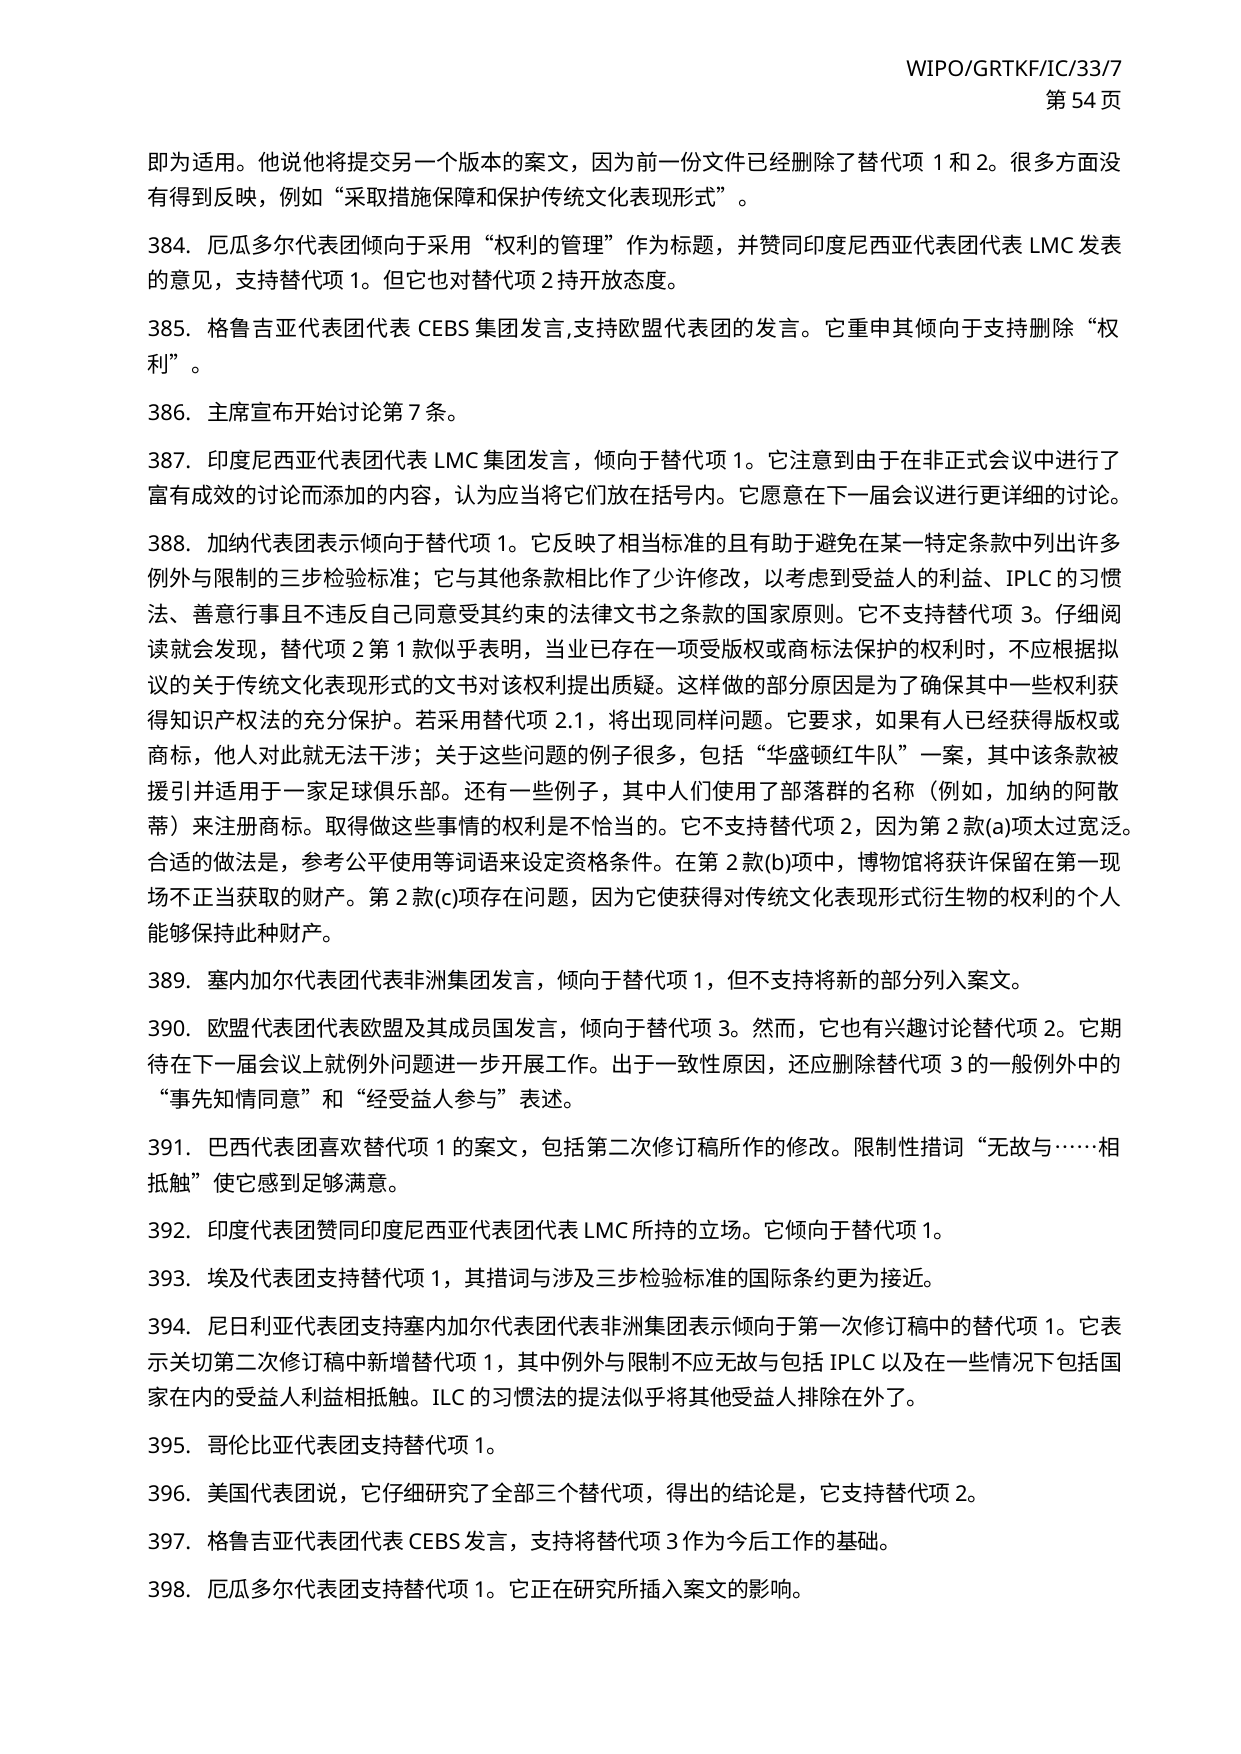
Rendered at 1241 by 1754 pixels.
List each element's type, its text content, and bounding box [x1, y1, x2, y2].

list 厄瓜多尔代表团倾向于采用“权利的管理”作为标题，并赞同印度尼西亚代表团代表LMC发表的意见，支持替代项1。但它也对替代项2持开放态度。 [148, 224, 1122, 295]
list 美国代表团说，它仔细研究了全部三个替代项，得出的结论是，它支持替代项2。 [148, 1472, 1122, 1508]
list 印度代表团赞同印度尼西亚代表团代表LMC所持的立场。它倾向于替代项1。 [148, 1210, 1122, 1245]
list 塞内加尔代表团代表非洲集团发言，倾向于替代项1，但不支持将新的部分列入案文。 [148, 960, 1122, 995]
list 巴西代表团喜欢替代项1的案文，包括第二次修订稿所作的修改。限制性措词“无故与……相抵触”使它感到足够满意。 [148, 1126, 1122, 1197]
list 加纳代表团表示倾向于替代项1。它反映了相当标准的且有助于避免在某一特定条款中列出许多例外与限制的三步检验标准；它与其他条款相比作了少许修改，以考虑到受益人的利益、IPLC的习惯法、善意行事且不违反自己同意受其约束的法律文书之条款的国家原则。它不支持替代项3。仔细阅读就会发现，替代项2第1款似乎表明，当业已存在一项受版权或商标法保护的权利时，不应根据拟议的关于传统文化表现形式的文书对该权利提出质疑。这样做的部分原因是为了确保其中一些权利获得知识产权法的充分保护。若采用替代项2.1，将出现同样问题。它要求，如果有人已经获得版权或商标，他人对此就无法干涉；关于这些问题的例子很多，包括“华盛顿红牛队”一案，其中该条款被援引并适用于一家足球俱乐部。还有一些例子，其中人们使用了部落群的名称（例如，加纳的阿散蒂）来注册商标。取得做这些事情的权利是不恰当的。它不支持替代项2，因为第2款(a)项太过宽泛。合适的做法是，参考公平使用等词语来设定资格条件。在第2款(b)项中，博物馆将获许保留在第一现场不正当获取的财产。第2款(c)项存在问题，因为它使获得对传统文化表现形式衍生物的权利的个人能够保持此种财产。 [148, 522, 1122, 947]
list 印度尼西亚代表团代表LMC集团发言，倾向于替代项1。它注意到由于在非正式会议中进行了富有成效的讨论而添加的内容，认为应当将它们放在括号内。它愿意在下一届会议进行更详细的讨论。 [148, 439, 1122, 510]
list 格鲁吉亚代表团代表CEBS集团发言,支持欧盟代表团的发言。它重申其倾向于支持删除“权利”。 [148, 308, 1122, 378]
list 厄瓜多尔代表团支持替代项1。它正在研究所插入案文的影响。 [148, 1568, 1122, 1603]
list 尼日利亚代表团支持塞内加尔代表团代表非洲集团表示倾向于第一次修订稿中的替代项1。它表示关切第二次修订稿中新增替代项1，其中例外与限制不应无故与包括IPLC以及在一些情况下包括国家在内的受益人利益相抵触。ILC的习惯法的提法似乎将其他受益人排除在外了。 [148, 1306, 1122, 1412]
list 埃及代表团支持替代项1，其措词与涉及三步检验标准的国际条约更为接近。 [148, 1258, 1122, 1293]
list 欧盟代表团代表欧盟及其成员国发言，倾向于替代项3。然而，它也有兴趣讨论替代项2。它期待在下一届会议上就例外问题进一步开展工作。出于一致性原因，还应删除替代项3的一般例外中的“事先知情同意”和“经受益人参与”表述。 [148, 1008, 1122, 1114]
list 格鲁吉亚代表团代表CEBS发言，支持将替代项3作为今后工作的基础。 [148, 1520, 1122, 1556]
list 主席宣布开始讨论第7条。 [148, 391, 1122, 426]
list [148, 141, 1122, 212]
list 哥伦比亚代表团支持替代项1。 [148, 1424, 1122, 1460]
